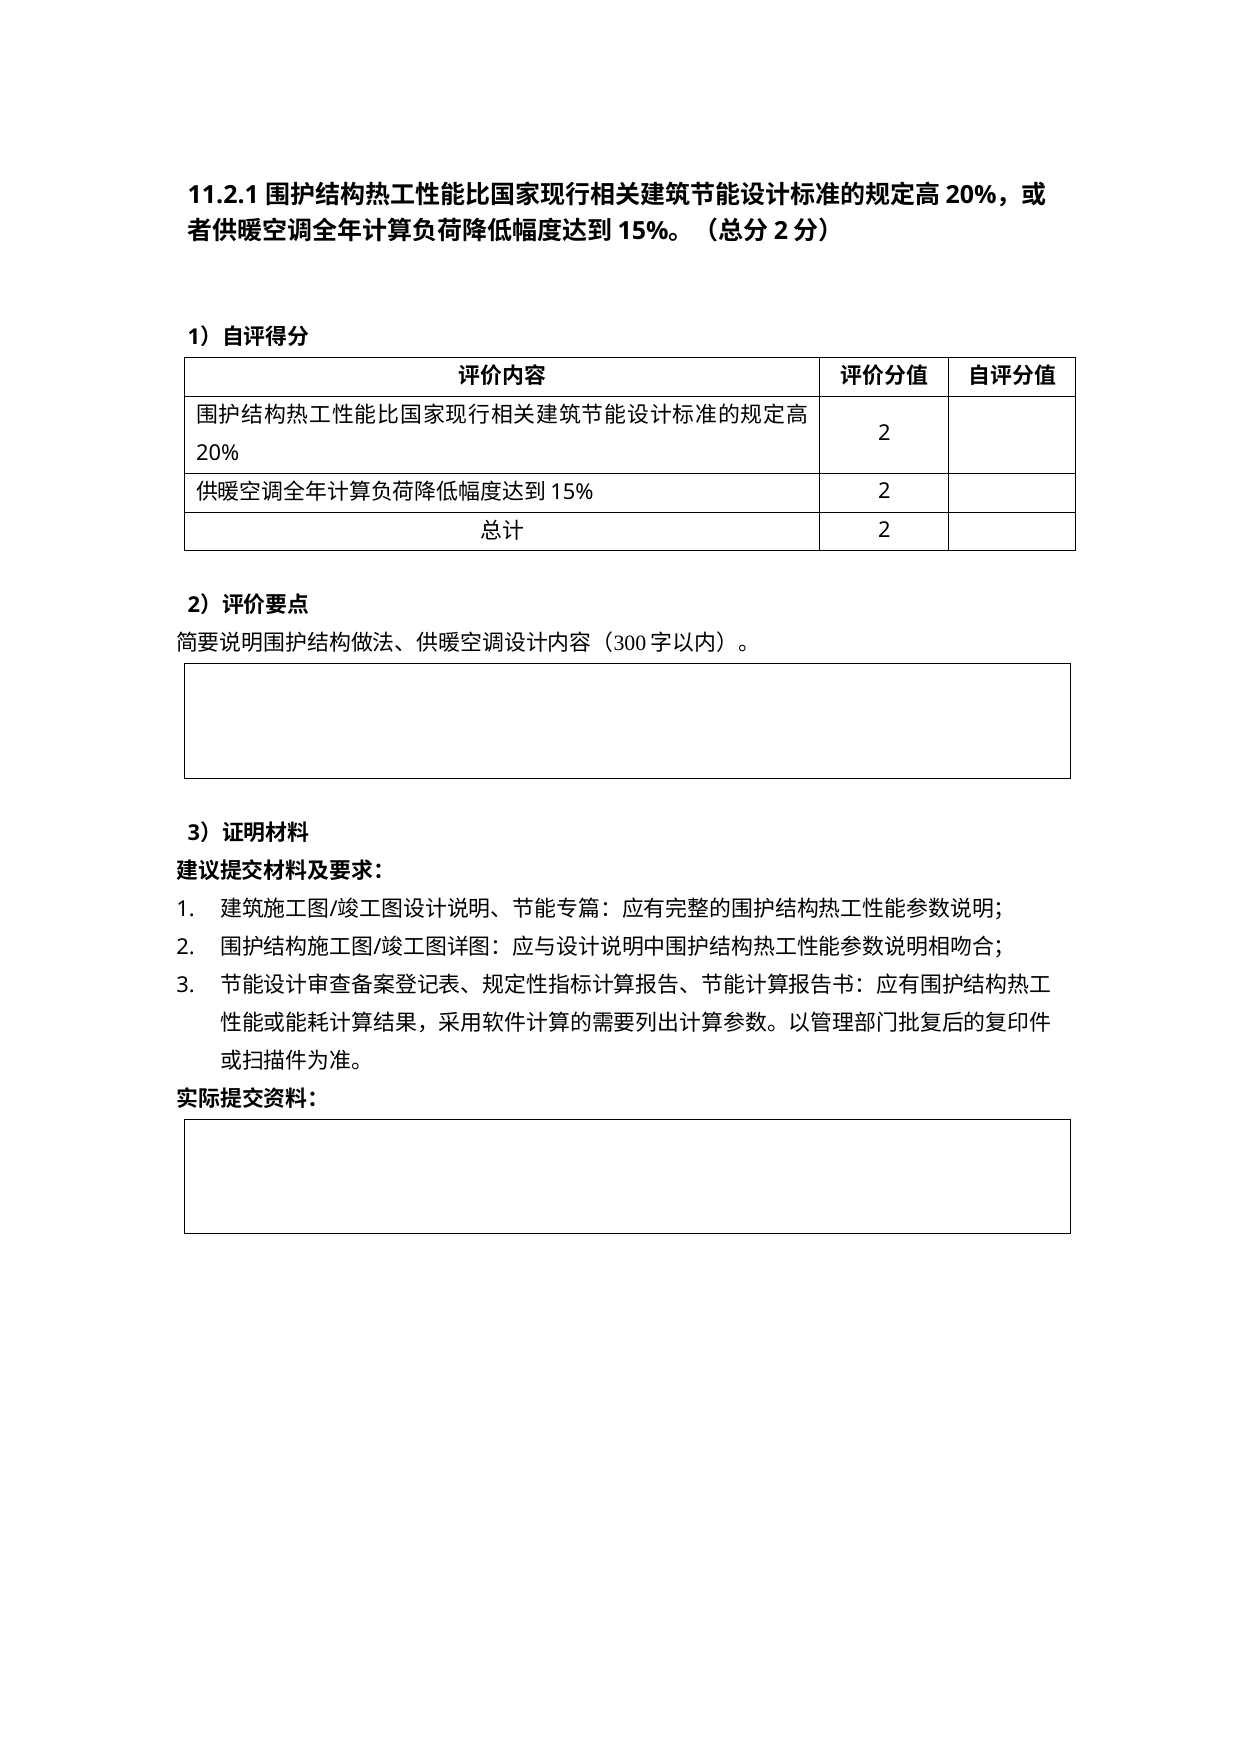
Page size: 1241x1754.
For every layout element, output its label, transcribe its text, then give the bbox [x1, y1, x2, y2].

text 实际提交资料： [176, 1081, 1053, 1112]
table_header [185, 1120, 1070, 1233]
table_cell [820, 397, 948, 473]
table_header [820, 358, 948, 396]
text 1）自评得分 [187, 319, 1053, 351]
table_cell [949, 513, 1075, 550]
list 围护结构施工图/竣工图详图：应与设计说明中围护结构热工性能参数说明相吻合； [176, 929, 1053, 961]
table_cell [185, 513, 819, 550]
list 建筑施工图/竣工图设计说明、节能专篇：应有完整的围护结构热工性能参数说明； [176, 891, 1053, 922]
text 3）证明材料 [187, 814, 1053, 846]
subtitle 11.2.1 围护结构热工性能比国家现行相关建筑节能设计标准的规定高20%，或者供暖空调全年计算负荷降低幅度达到15%。（总分2分） [187, 174, 1053, 247]
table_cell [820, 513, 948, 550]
text 2）评价要点 [187, 587, 1053, 619]
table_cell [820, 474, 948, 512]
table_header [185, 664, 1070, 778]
list 节能设计审查备案登记表、规定性指标计算报告、节能计算报告书：应有围护结构热工性能或能耗计算结果，采用软件计算的需要列出计算参数。以管理部门批复后的复印件或扫描件为准。 [176, 967, 1053, 1074]
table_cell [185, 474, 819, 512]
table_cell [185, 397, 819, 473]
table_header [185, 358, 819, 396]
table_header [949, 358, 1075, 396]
text 简要说明围护结构做法、供暖空调设计内容（300字以内）。 [176, 625, 1053, 657]
text 建议提交材料及要求： [176, 853, 1053, 884]
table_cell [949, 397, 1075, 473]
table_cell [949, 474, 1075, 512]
